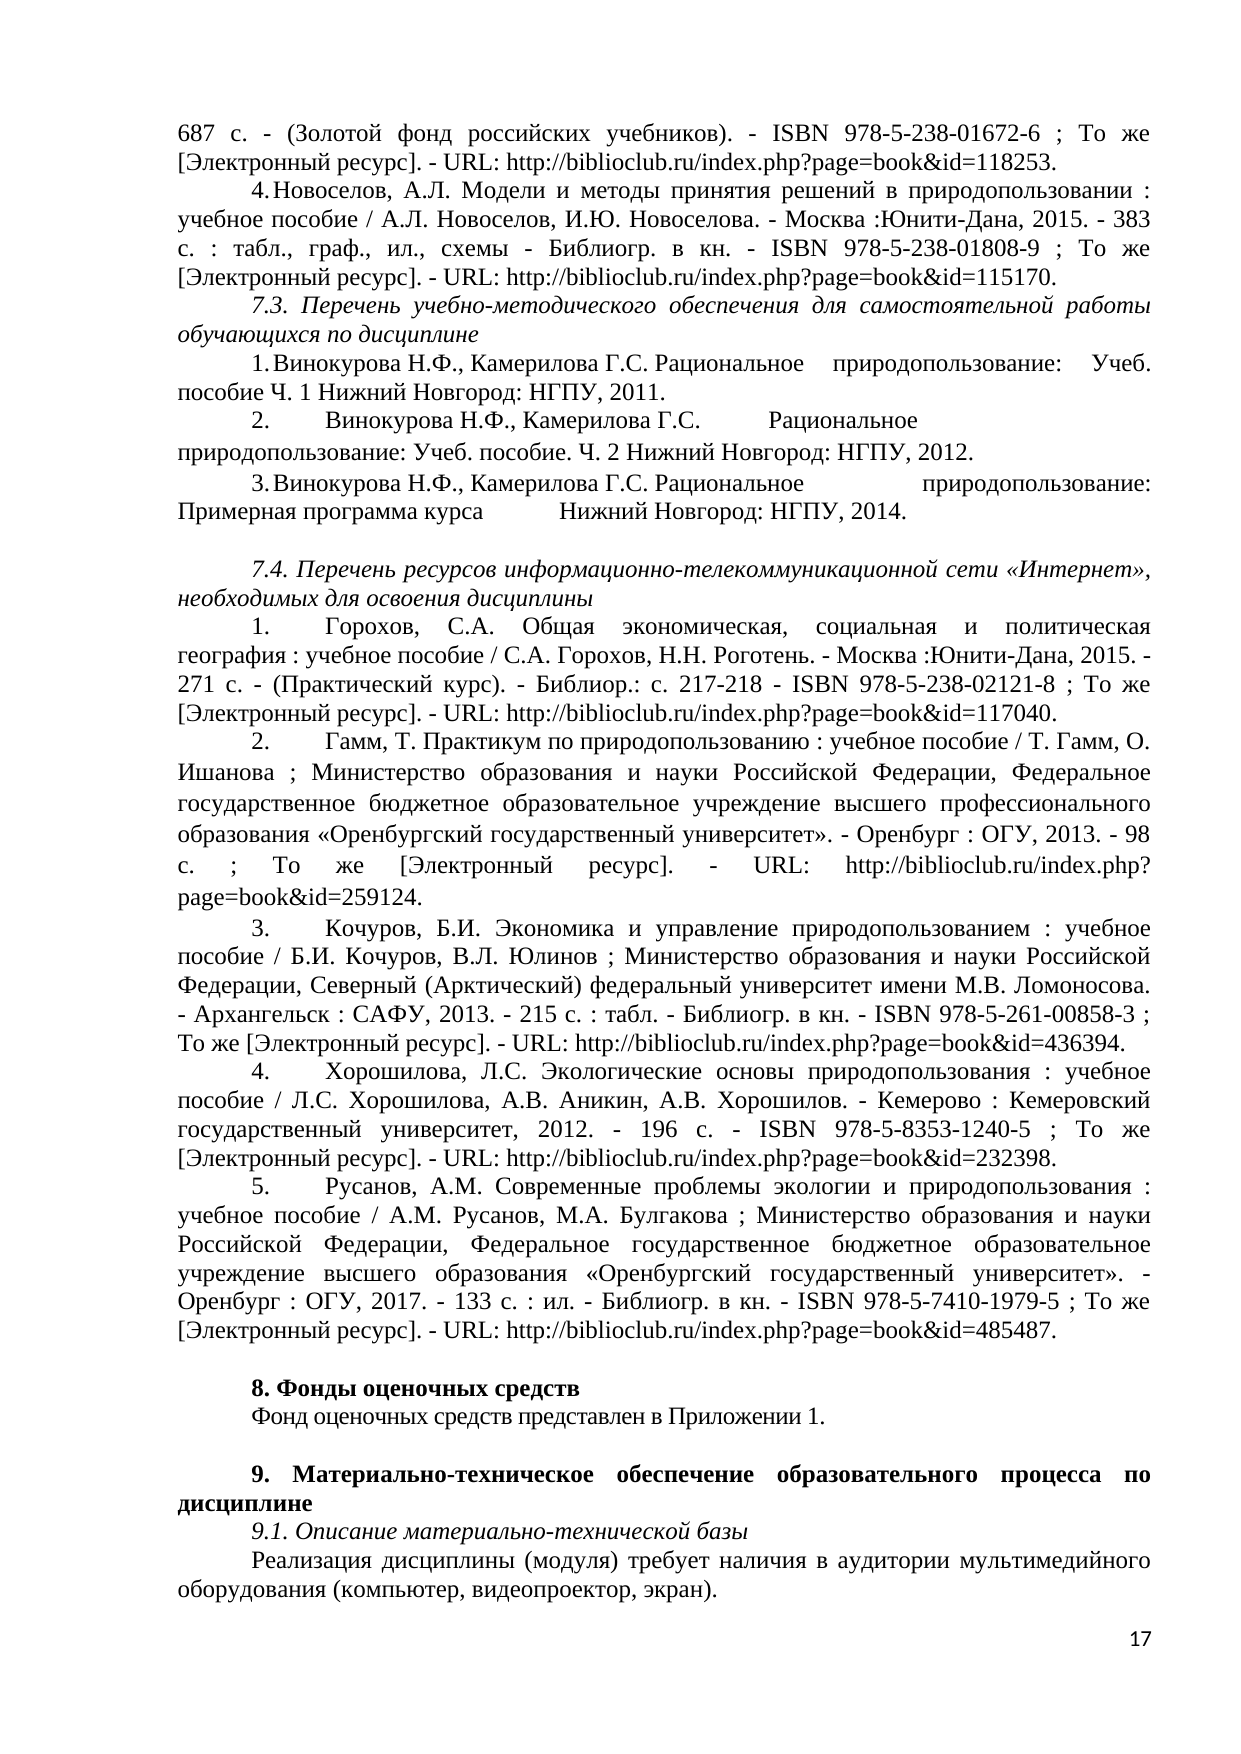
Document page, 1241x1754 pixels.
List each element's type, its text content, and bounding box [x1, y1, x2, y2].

list Винокурова Н.Ф., Камерилова Г.С. Рациональное природопользование: Учеб. пособие Ч. 1 Нижний Новгород: НГПУ, 2011. [177, 348, 1152, 406]
list 4. Новоселов, А.Л. Модели и методы принятия решений в природопользовании : учебное пособие / А.Л. Новоселов, И.Ю. Новоселова. - Москва :Юнити-Дана, 2015. - 383 с. : табл., граф., ил., схемы - Библиогр. в кн. - ISBN 978-5-238-01808-9 ; То же [Электронный ресурс]. - URL: http://biblioclub.ru/index.php?page=book&id=115170. [177, 176, 1152, 291]
list Горохов, С.А. Общая экономическая, социальная и политическая география : учебное пособие / С.А. Горохов, Н.Н. Роготень. - Москва :Юнити-Дана, 2015. - 271 с. - (Практический курс). - Библиор.: с. 217-218 - ISBN 978-5-238-02121-8 ; То же [Электронный ресурс]. - URL: http://biblioclub.ru/index.php?page=book&id=117040. [177, 611, 1152, 726]
list Винокурова Н.Ф., Камерилова Г.С. Рациональное природопользование: Учеб. пособие. Ч. 2 Нижний Новгород: НГПУ, 2012. [177, 406, 1152, 465]
text 7.3. Перечень учебно-методического обеспечения для самостоятельной работы обучающихся по дисциплине [177, 291, 1152, 348]
text 9. Материально-техническое обеспечение образовательного процесса по дисциплине [177, 1459, 1152, 1516]
text Фонд оценочных средств представлен в Приложении 1. [177, 1401, 1152, 1430]
text 7.4. Перечень ресурсов информационно-телекоммуникационной сети «Интернет», необходимых для освоения дисциплины [177, 554, 1152, 611]
list Кочуров, Б.И. Экономика и управление природопользованием : учебное пособие / Б.И. Кочуров, В.Л. Юлинов ; Министерство образования и науки Российской Федерации, Северный (Арктический) федеральный университет имени М.В. Ломоносова. - Архангельск : САФУ, 2013. - 215 с. : табл. - Библиогр. в кн. - ISBN 978-5-261-00858-3 ; То же [Электронный ресурс]. - URL: http://biblioclub.ru/index.php?page=book&id=436394. [177, 913, 1152, 1056]
list Винокурова Н.Ф., Камерилова Г.С. Рациональное природопользование: Примерная программа курса Нижний Новгород: НГПУ, 2014. [177, 468, 1152, 525]
text Реализация дисциплины (модуля) требует наличия в аудитории мультимедийного оборудования (компьютер, видеопроектор, экран). [177, 1545, 1152, 1603]
text 9.1. Описание материально-технической базы [177, 1516, 1152, 1545]
list Хорошилова, Л.С. Экологические основы природопользования : учебное пособие / Л.С. Хорошилова, А.В. Аникин, А.В. Хорошилов. - Кемерово : Кемеровский государственный университет, 2012. - 196 с. - ISBN 978-5-8353-1240-5 ; То же [Электронный ресурс]. - URL: http://biblioclub.ru/index.php?page=book&id=232398. [177, 1056, 1152, 1171]
list Русанов, А.М. Современные проблемы экологии и природопользования : учебное пособие / А.М. Русанов, М.А. Булгакова ; Министерство образования и науки Российской Федерации, Федеральное государственное бюджетное образовательное учреждение высшего образования «Оренбургский государственный университет». - Оренбург : ОГУ, 2017. - 133 с. : ил. - Библиогр. в кн. - ISBN 978-5-7410-1979-5 ; То же [Электронный ресурс]. - URL: http://biblioclub.ru/index.php?page=book&id=485487. [177, 1171, 1152, 1344]
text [177, 118, 1152, 176]
list Гамм, Т. Практикум по природопользованию : учебное пособие / Т. Гамм, О. Ишанова ; Министерство образования и науки Российской Федерации, Федеральное государственное бюджетное образовательное учреждение высшего профессионального образования «Оренбургский государственный университет». - Оренбург : ОГУ, 2013. - 98 с. ; То же [Электронный ресурс]. - URL: http://biblioclub.ru/index.php?page=book&id=259124. [177, 726, 1152, 910]
text 8. Фонды оценочных средств [177, 1373, 1152, 1401]
